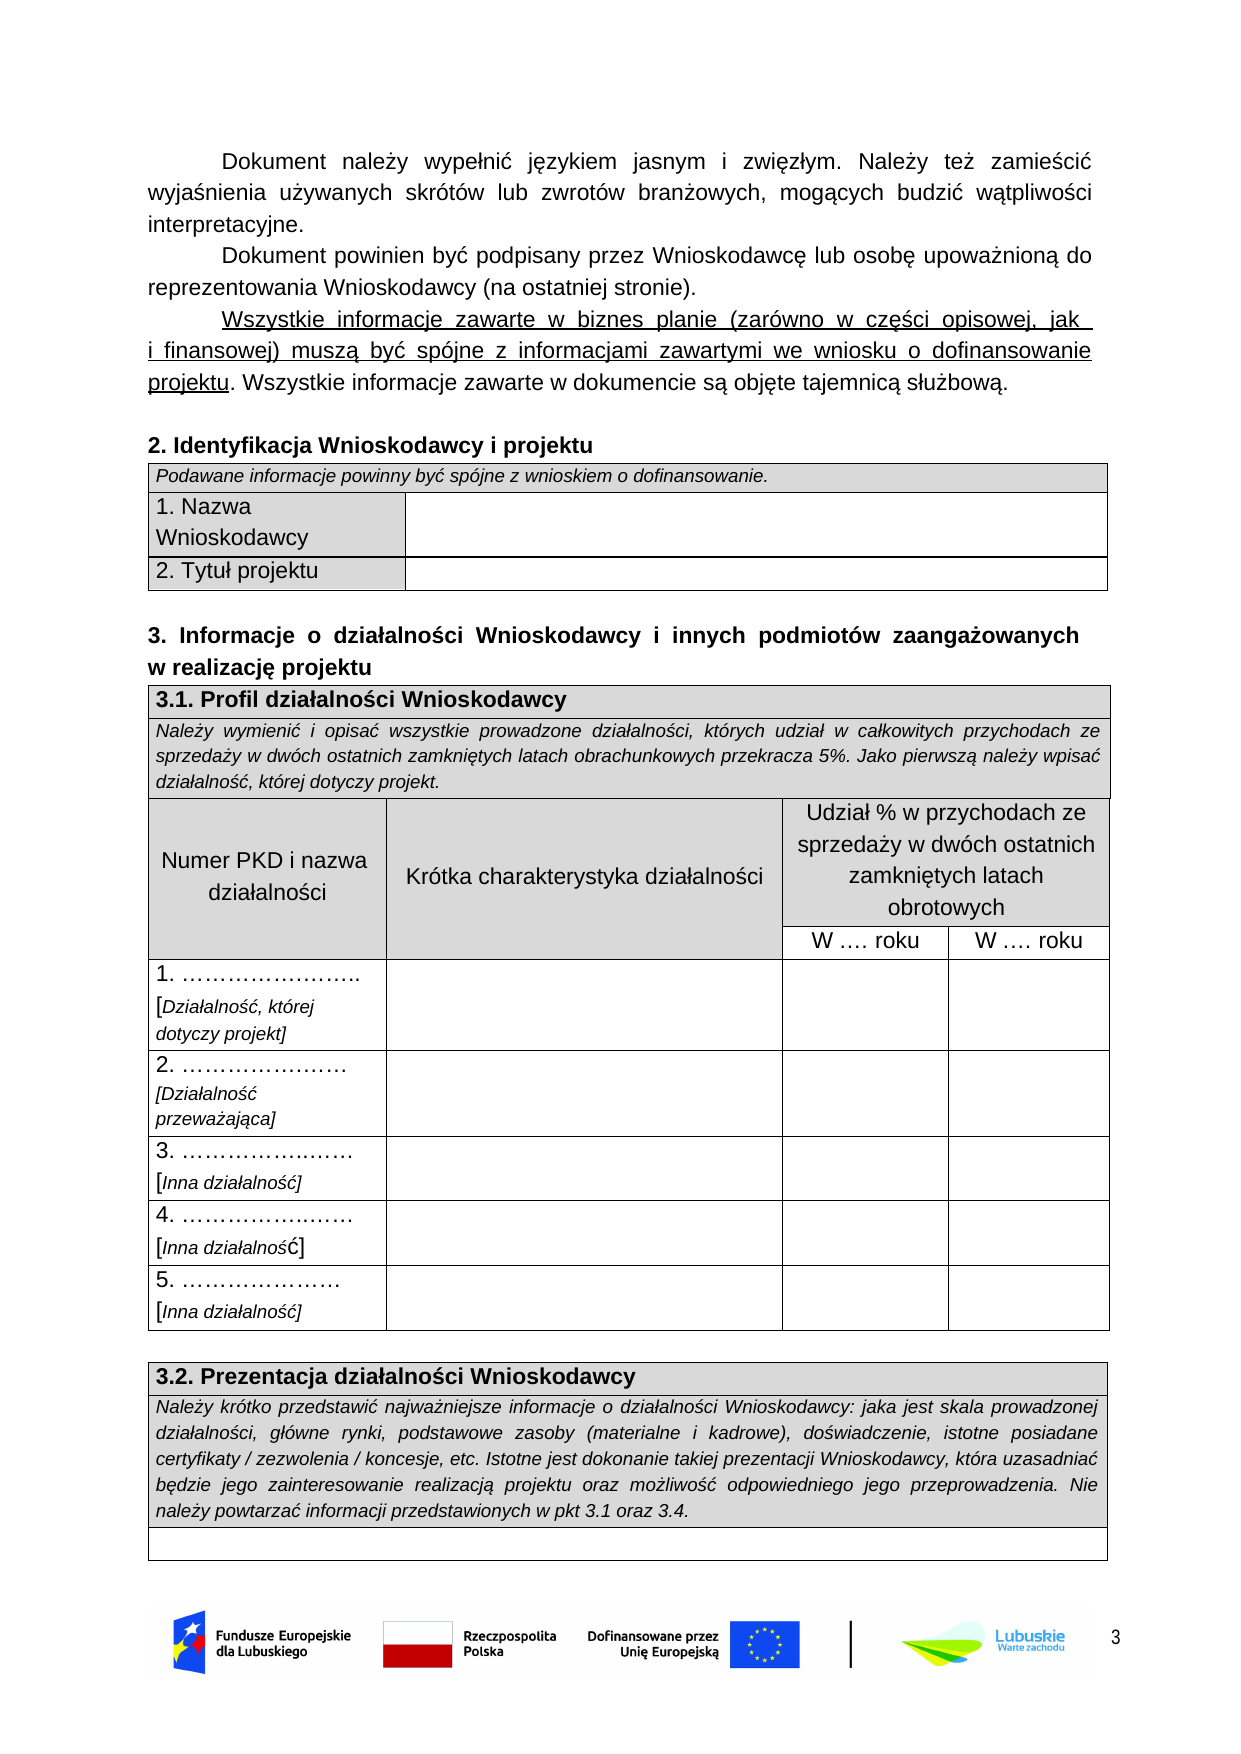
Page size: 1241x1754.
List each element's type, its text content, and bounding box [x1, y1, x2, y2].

picture [147, 1605, 1092, 1681]
table_cell W .… roku [949, 927, 1109, 959]
table_cell [783, 1266, 948, 1329]
table_cell [949, 1137, 1109, 1200]
table_cell Należy krótko przedstawić najważniejsze informacje o działalności Wnioskodawcy: jaka jest skala prowadzonej działalności, główne rynki, podstawowe zasoby (materialne i kadrowe), doświadczenie, istotne posiadane certyfikaty / zezwolenia / koncesje, etc. Istotne jest dokonanie takiej prezentacji Wnioskodawcy, która uzasadniać będzie jego zainteresowanie realizacją projektu oraz możliwość odpowiedniego jego przeprowadzenia. Nie należy powtarzać informacji przedstawionych w pkt 3.1 oraz 3.4. [149, 1396, 1107, 1527]
table_cell [783, 1051, 948, 1136]
table_cell [949, 1201, 1109, 1265]
table_cell 4. ……………..…… [Inna działalność] [149, 1201, 386, 1265]
table_cell 2. …………….…… [Działalność przeważająca] [149, 1051, 386, 1136]
table_header Podawane informacje powinny być spójne z wnioskiem o dofinansowanie. [149, 464, 1107, 492]
text Dokument powinien być podpisany przez Wnioskodawcę lub osobę upoważnioną do reprezentowania Wnioskodawcy (na ostatniej stronie). [148, 242, 1092, 300]
table_cell [149, 1528, 1107, 1559]
table_cell [387, 1266, 782, 1329]
table_header 3.1. Profil działalności Wnioskodawcy [149, 686, 1110, 718]
text Wszystkie informacje zawarte w biznes planie (zarówno w części opisowej, jak i finansowej) muszą być spójne z informacjami zawartymi we wniosku o dofinansowanie projektu. Wszystkie informacje zawarte w dokumencie są objęte tajemnicą służbową. [148, 361, 1092, 395]
table_cell [387, 1201, 782, 1265]
table_cell [783, 1201, 948, 1265]
table_cell Należy wymienić i opisać wszystkie prowadzone działalności, których udział w całkowitych przychodach ze sprzedaży w dwóch ostatnich zamkniętych latach obrachunkowych przekracza 5%. Jako pierwszą należy wpisać działalność, której dotyczy projekt. [149, 719, 1110, 798]
table_cell [387, 1137, 782, 1200]
table_cell [949, 1051, 1109, 1136]
table_cell [783, 1137, 948, 1200]
subtitle 3. Informacje o działalności Wnioskodawcy i innych podmiotów zaangażowanych w realizację projektu [148, 622, 1092, 680]
table_cell 2. Tytuł projektu [149, 558, 405, 589]
table_cell Krótka charakterystyka działalności [387, 799, 782, 959]
table_cell [949, 960, 1109, 1050]
table_cell 3. ……………..…… [Inna działalność] [149, 1137, 386, 1200]
table_cell 5. ………………… [Inna działalność] [149, 1266, 386, 1329]
table_cell Numer PKD i nazwa działalności [149, 799, 386, 959]
table_cell [387, 960, 782, 1050]
text Wszystkie informacje zawarte w biznes planie (zarówno w części opisowej, jak i finansowej) muszą być spójne z informacjami zawartymi we wniosku o dofinansowanie projektu. Wszystkie informacje zawarte w dokumencie są objęte tajemnicą służbową. [148, 306, 1092, 360]
text Dokument należy wypełnić językiem jasnym i zwięzłym. Należy też zamieścić wyjaśnienia używanych skrótów lub zwrotów branżowych, mogących budzić wątpliwości interpretacyjne. [148, 148, 1092, 237]
table_cell 1. Nazwa Wnioskodawcy [149, 493, 405, 556]
table_cell [387, 1051, 782, 1136]
table_cell 1. …………….…….. [Działalność, której dotyczy projekt] [149, 960, 386, 1050]
table_cell Udział % w przychodach ze sprzedaży w dwóch ostatnich zamkniętych latach obrotowych [783, 799, 1109, 926]
table_cell [949, 1266, 1109, 1329]
table_header 3.2. Prezentacja działalności Wnioskodawcy [149, 1363, 1107, 1395]
table_cell [783, 960, 948, 1050]
table_cell [406, 558, 1107, 589]
table_cell [406, 493, 1107, 556]
table_cell W .… roku [783, 927, 948, 959]
subtitle 2. Identyfikacja Wnioskodawcy i projektu [148, 432, 1092, 458]
